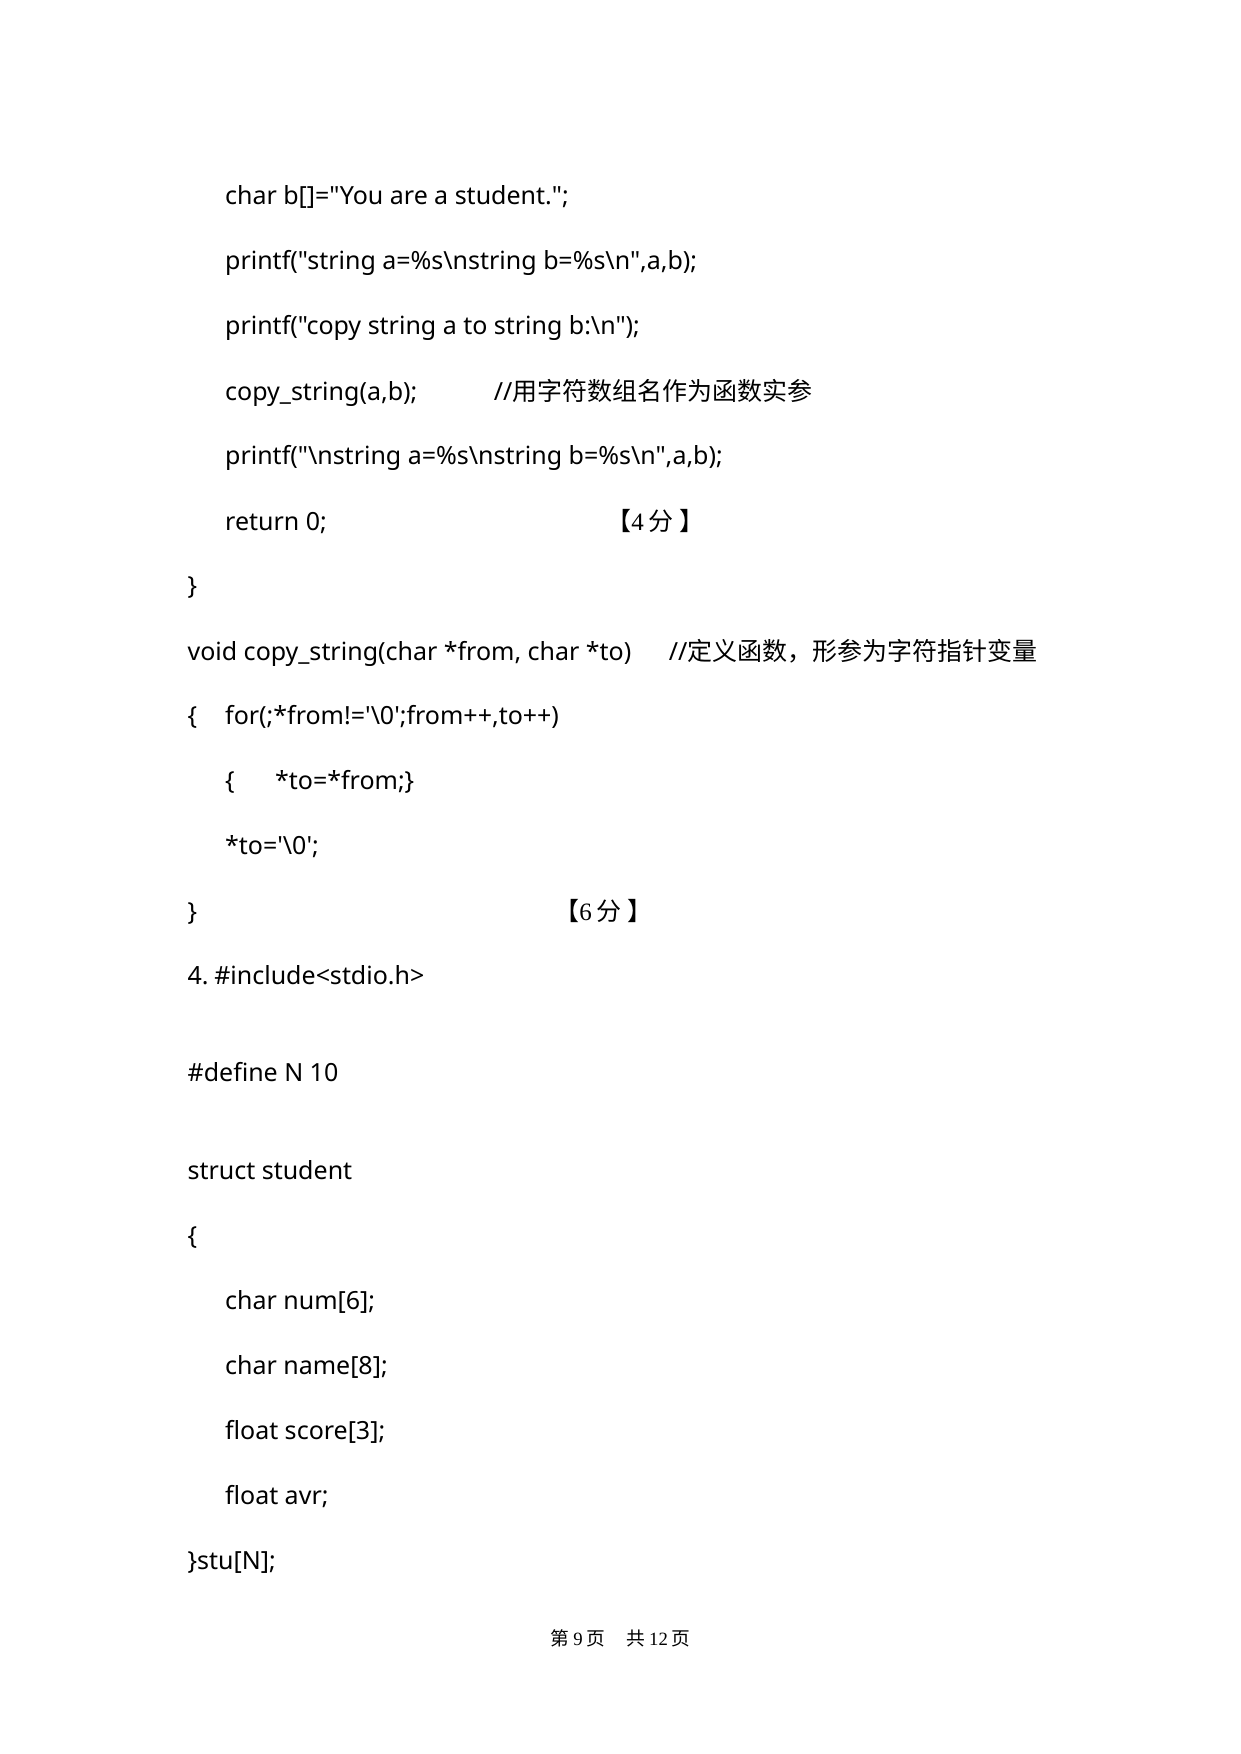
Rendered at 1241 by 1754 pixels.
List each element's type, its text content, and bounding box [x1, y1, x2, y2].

text char name[8]; [187, 1332, 1053, 1397]
text } [187, 552, 1053, 617]
text char num[6]; [187, 1267, 1053, 1332]
text *to='\0'; [187, 812, 1053, 877]
text { [187, 1202, 1053, 1267]
text printf("string a=%s\nstring b=%s\n",a,b); [187, 227, 1053, 292]
text } 【6分 】 [187, 877, 1053, 942]
text return 0; 【4分 】 [187, 487, 1053, 552]
text { for(;*from!='\0';from++,to++) [187, 682, 1053, 747]
text void copy_string(char *from, char *to) //定义函数，形参为字符指针变量 [187, 617, 1053, 682]
text printf("copy string a to string b:\n"); [187, 292, 1053, 357]
text struct student [187, 1137, 1053, 1202]
text 4. #include<stdio.h> [187, 942, 1053, 1007]
text float avr; [187, 1462, 1053, 1527]
text char b[]="You are a student."; [187, 162, 1053, 227]
text printf("\nstring a=%s\nstring b=%s\n",a,b); [187, 422, 1053, 487]
text #define N 10 [187, 1039, 1053, 1104]
text { *to=*from;} [187, 747, 1053, 812]
text }stu[N]; [187, 1527, 1053, 1592]
text float score[3]; [187, 1397, 1053, 1462]
text copy_string(a,b); //用字符数组名作为函数实参 [187, 357, 1053, 422]
